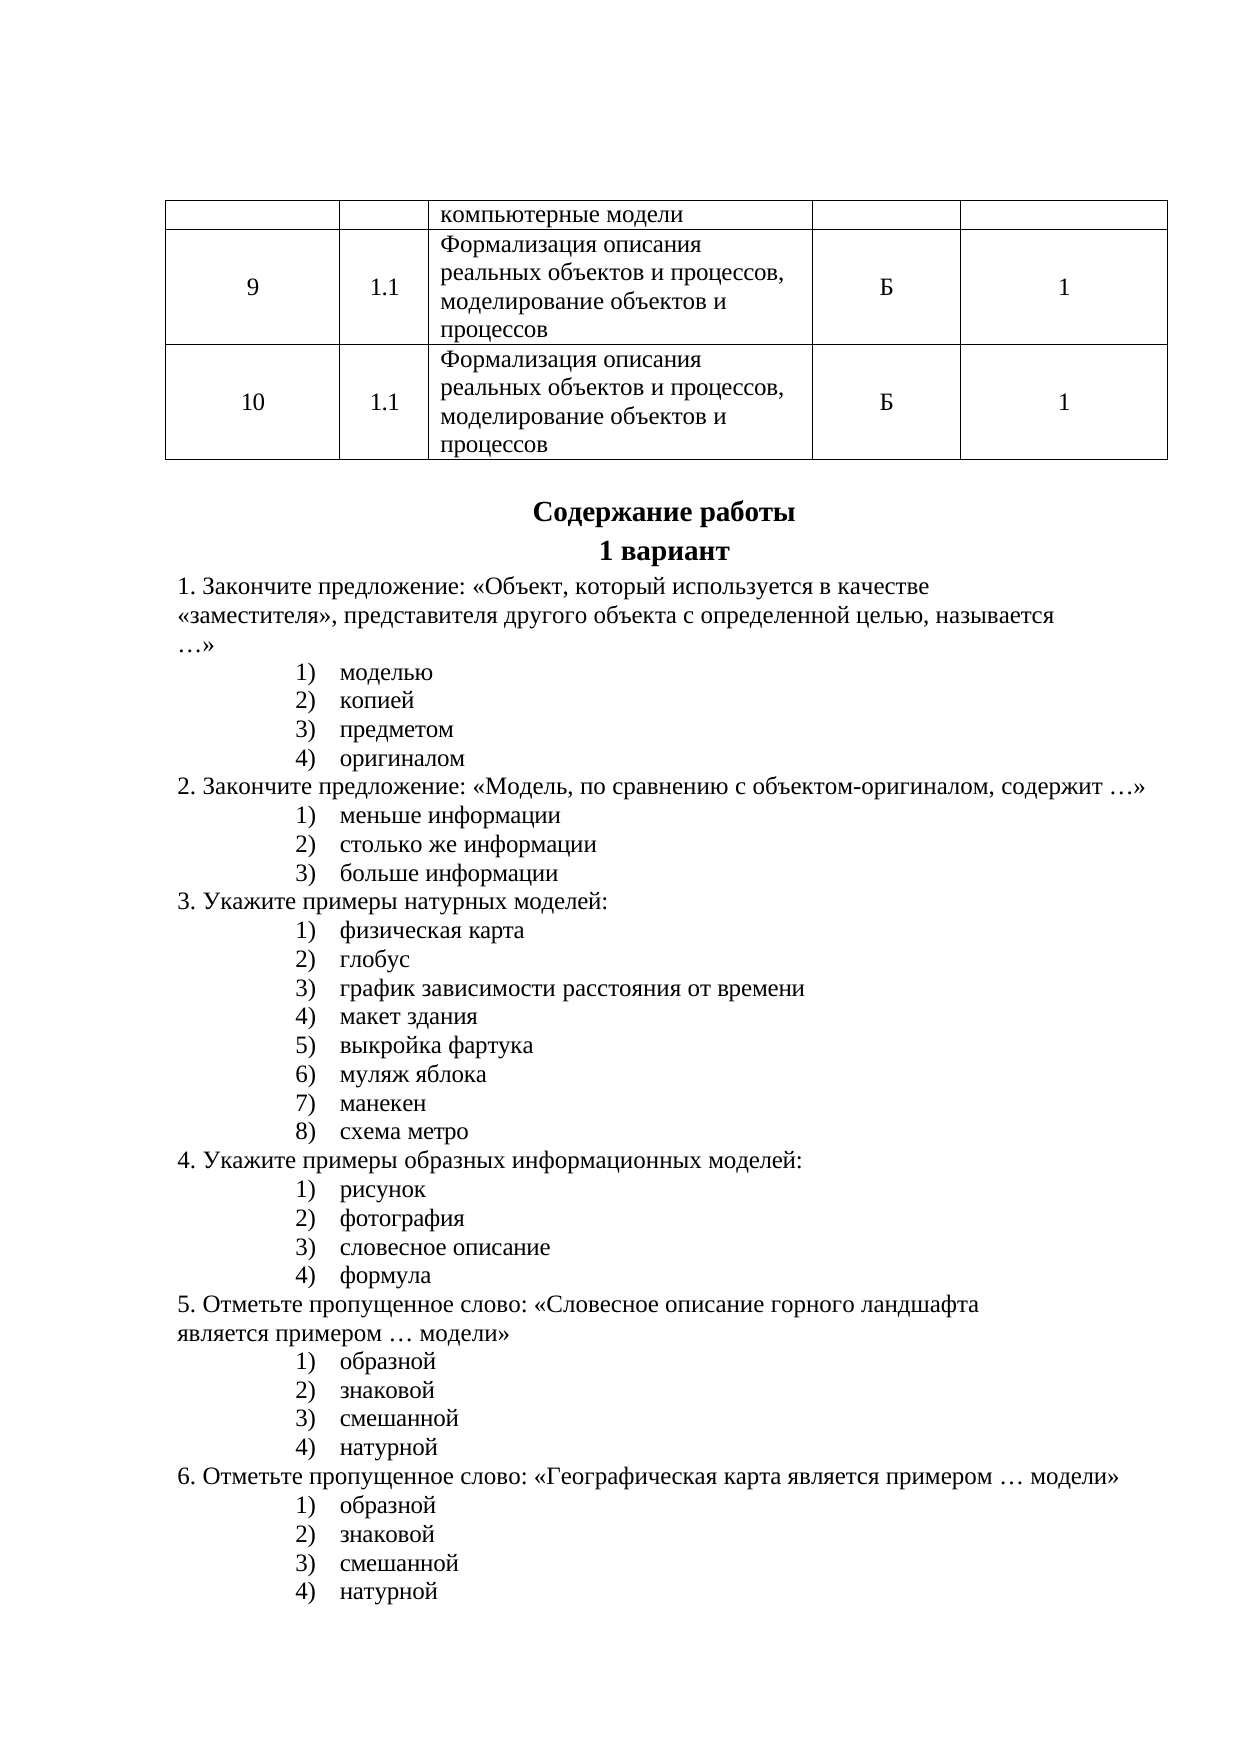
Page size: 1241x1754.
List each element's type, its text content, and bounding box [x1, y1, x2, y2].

list смешанной [295, 1404, 1181, 1433]
list физическая карта [295, 916, 1181, 944]
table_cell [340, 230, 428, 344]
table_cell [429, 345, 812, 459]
list Отметьте пропущенное слово: «Словесное описание горного ландшафта является примером … модели» [177, 1289, 1077, 1347]
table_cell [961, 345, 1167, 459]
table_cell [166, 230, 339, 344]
list меньше информации [295, 801, 1181, 829]
list макет здания [295, 1002, 1181, 1030]
list образной [295, 1490, 1181, 1519]
list натурной [295, 1577, 1181, 1605]
list копией [295, 686, 1181, 714]
list Укажите примеры образных информационных моделей: [177, 1146, 1181, 1174]
list Укажите примеры натурных моделей: [177, 887, 1181, 915]
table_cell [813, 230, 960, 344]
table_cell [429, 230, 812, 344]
list натурной [295, 1433, 1181, 1462]
list Отметьте пропущенное слово: «Географическая карта является примером … модели» [177, 1462, 1181, 1490]
list муляж яблока [295, 1059, 1181, 1088]
list моделью [295, 658, 1181, 686]
list Закончите предложение: «Объект, который используется в качестве «заместителя», представителя другого объекта с определенной целью, называется …» [177, 571, 1096, 658]
list рисунок [295, 1174, 1181, 1203]
list фотография [295, 1203, 1181, 1232]
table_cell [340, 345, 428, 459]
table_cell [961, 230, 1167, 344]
text Содержание работы 1 вариант [532, 494, 806, 566]
list знаковой [295, 1519, 1181, 1548]
list словесное описание [295, 1232, 1181, 1261]
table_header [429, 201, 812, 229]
list смешанной [295, 1548, 1181, 1577]
list знаковой [295, 1375, 1181, 1404]
list формула [295, 1261, 1181, 1289]
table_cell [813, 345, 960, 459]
list график зависимости расстояния от времени [295, 973, 1181, 1002]
list манекен [295, 1088, 1181, 1117]
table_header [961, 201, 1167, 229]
list выкройка фартука [295, 1031, 1181, 1059]
list больше информации [295, 858, 1181, 887]
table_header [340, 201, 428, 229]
list предметом [295, 714, 1181, 743]
list оригиналом [295, 743, 1181, 772]
list Закончите предложение: «Модель, по сравнению с объектом-оригиналом, содержит …» [177, 772, 1181, 800]
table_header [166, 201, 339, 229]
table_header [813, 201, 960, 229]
list схема метро [295, 1117, 1181, 1146]
list глобус [295, 944, 1181, 973]
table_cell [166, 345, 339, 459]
list столько же информации [295, 829, 1181, 858]
list образной [295, 1347, 1181, 1375]
